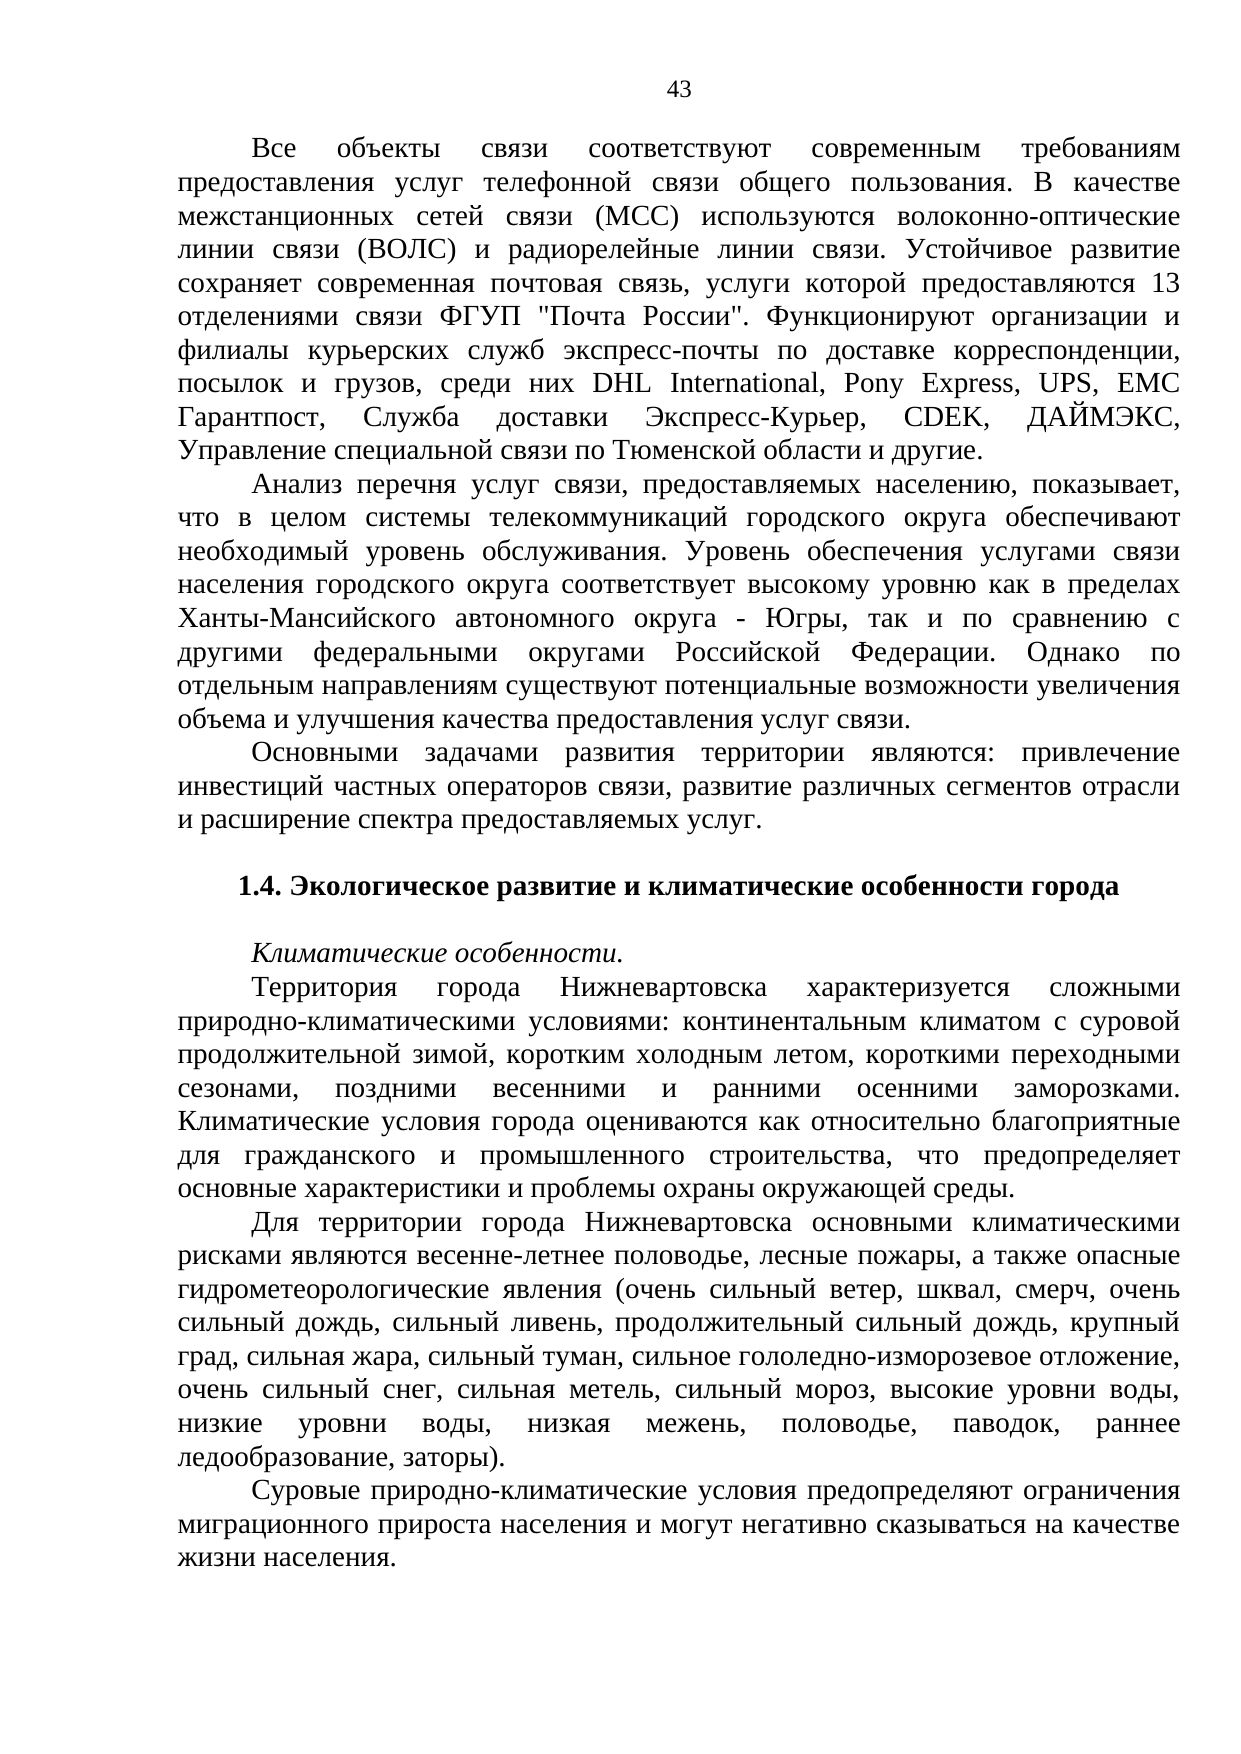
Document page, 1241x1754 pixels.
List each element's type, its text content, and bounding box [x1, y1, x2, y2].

text 1.4. Экологическое развитие и климатические особенности города [177, 868, 1181, 902]
text Территория города Нижневартовска характеризуется сложными природно-климатическими условиями: континентальным климатом с суровой продолжительной зимой, коротким холодным летом, короткими переходными сезонами, поздними весенними и ранними осенними заморозками. Климатические условия города оцениваются как относительно благоприятные для гражданского и промышленного строительства, что предопределяет основные характеристики и проблемы охраны окружающей среды. [177, 969, 1181, 1204]
text Анализ перечня услуг связи, предоставляемых населению, показывает, что в целом системы телекоммуникаций городского округа обеспечивают необходимый уровень обслуживания. Уровень обеспечения услугами связи населения городского округа соответствует высокому уровню как в пределах Ханты-Мансийского автономного округа - Югры, так и по сравнению с другими федеральными округами Российской Федерации. Однако по отдельным направлениям существуют потенциальные возможности увеличения объема и улучшения качества предоставления услуг связи. [177, 466, 1181, 734]
text Климатические особенности. [177, 936, 1181, 969]
text Для территории города Нижневартовска основными климатическими рисками являются весенне-летнее половодье, лесные пожары, а также опасные гидрометеорологические явления (очень сильный ветер, шквал, смерч, очень сильный дождь, сильный ливень, продолжительный сильный дождь, крупный град, сильная жара, сильный туман, сильное гололедно-изморозевое отложение, очень сильный снег, сильная метель, сильный мороз, высокие уровни воды, низкие уровни воды, низкая межень, половодье, паводок, раннее ледообразование, заторы). [177, 1204, 1181, 1472]
text Основными задачами развития территории являются: привлечение инвестиций частных операторов связи, развитие различных сегментов отрасли и расширение спектра предоставляемых услуг. [177, 734, 1181, 835]
text Все объекты связи соответствуют современным требованиям предоставления услуг телефонной связи общего пользования. В качестве межстанционных сетей связи (МСС) используются волоконно-оптические линии связи (ВОЛС) и радиорелейные линии связи. Устойчивое развитие сохраняет современная почтовая связь, услуги которой предоставляются 13 отделениями связи ФГУП "Почта России". Функционируют организации и филиалы курьерских служб экспресс-почты по доставке корреспонденции, посылок и грузов, среди них DHL International, Pony Express, UPS, ЕМС Гарантпост, Служба доставки Экспресс-Курьер, CDEK, ДАЙМЭКС, Управление специальной связи по Тюменской области и другие. [177, 131, 1181, 466]
text Суровые природно-климатические условия предопределяют ограничения миграционного прироста населения и могут негативно сказываться на качестве жизни населения. [177, 1472, 1181, 1573]
